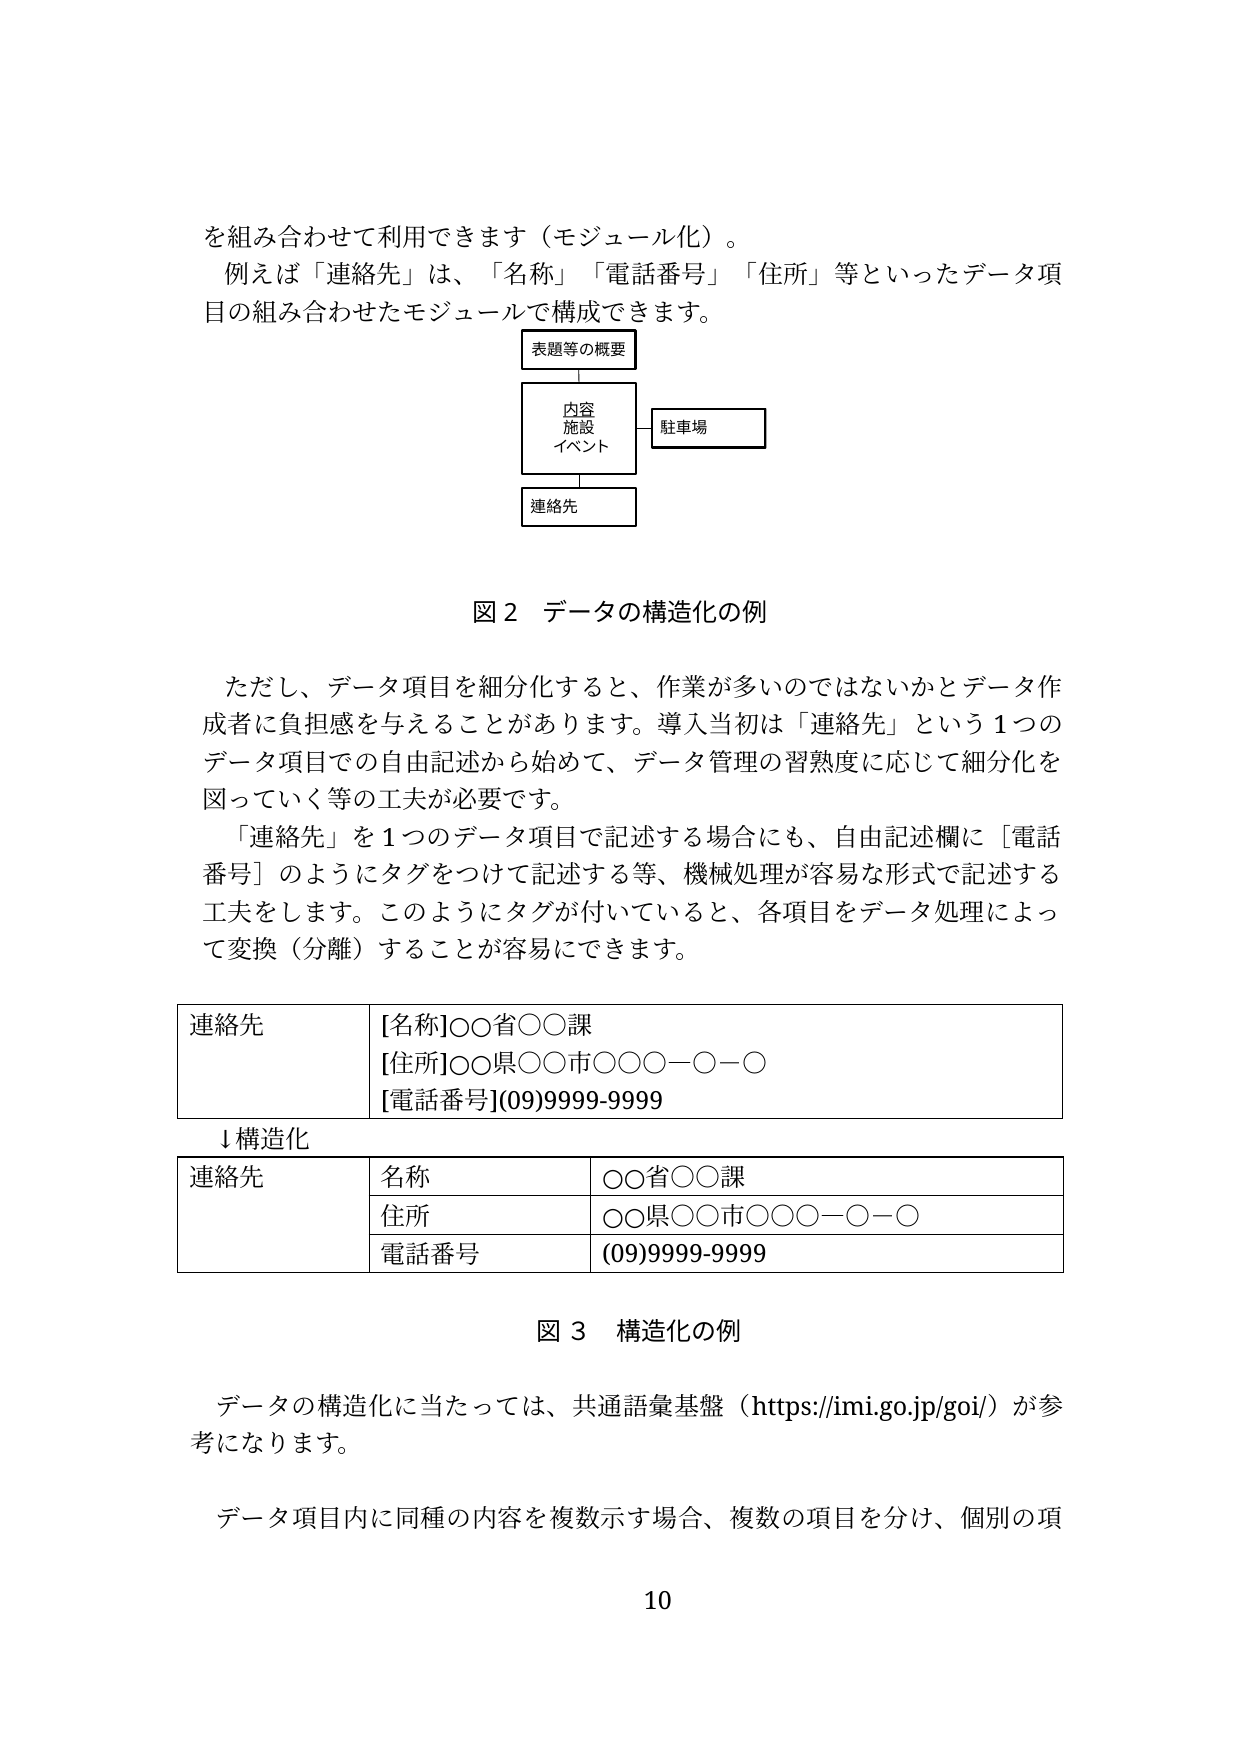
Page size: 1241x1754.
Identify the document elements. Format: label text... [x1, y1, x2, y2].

text ただし、データ項目を細分化すると、作業が多いのではないかとデータ作成者に負担感を与えることがあります。導入当初は「連絡先」という1つのデータ項目での自由記述から始めて、データ管理の習熟度に応じて細分化を図っていく等の工夫が必要です。 [202, 667, 1063, 817]
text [190, 1498, 1063, 1536]
table_header ○○省○○課 [591, 1158, 1063, 1195]
text 図 2 データの構造化の例 [177, 592, 1063, 629]
table_header [名称]○○省○○課 [住所]○○県○○市○○○―○－○ [電話番号](09)9999-9999 [370, 1005, 1062, 1118]
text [202, 217, 1063, 254]
table_cell ○○県○○市○○○―○－○ [591, 1196, 1063, 1233]
table_header 連絡先 [178, 1158, 369, 1272]
text 図 ３ 構造化の例 [190, 1311, 1063, 1348]
table_header 連絡先 [178, 1005, 369, 1118]
table_header 名称 [370, 1158, 590, 1195]
text データの構造化に当たっては、共通語彙基盤（https://imi.go.jp/goi/）が参考になります。 [190, 1386, 1063, 1461]
table_cell 電話番号 [370, 1235, 590, 1272]
text 例えば「連絡先」は、「名称」「電話番号」「住所」等といったデータ項目の組み合わせたモジュールで構成できます。 [202, 254, 1063, 329]
text 「連絡先」を1つのデータ項目で記述する場合にも、自由記述欄に［電話番号］のようにタグをつけて記述する等、機械処理が容易な形式で記述する工夫をします。このようにタグが付いていると、各項目をデータ処理によって変換（分離）することが容易にできます。 [202, 817, 1063, 967]
table_cell 住所 [370, 1196, 590, 1233]
table_cell (09)9999-9999 [591, 1235, 1063, 1272]
text ↓構造化 [190, 1119, 1063, 1156]
